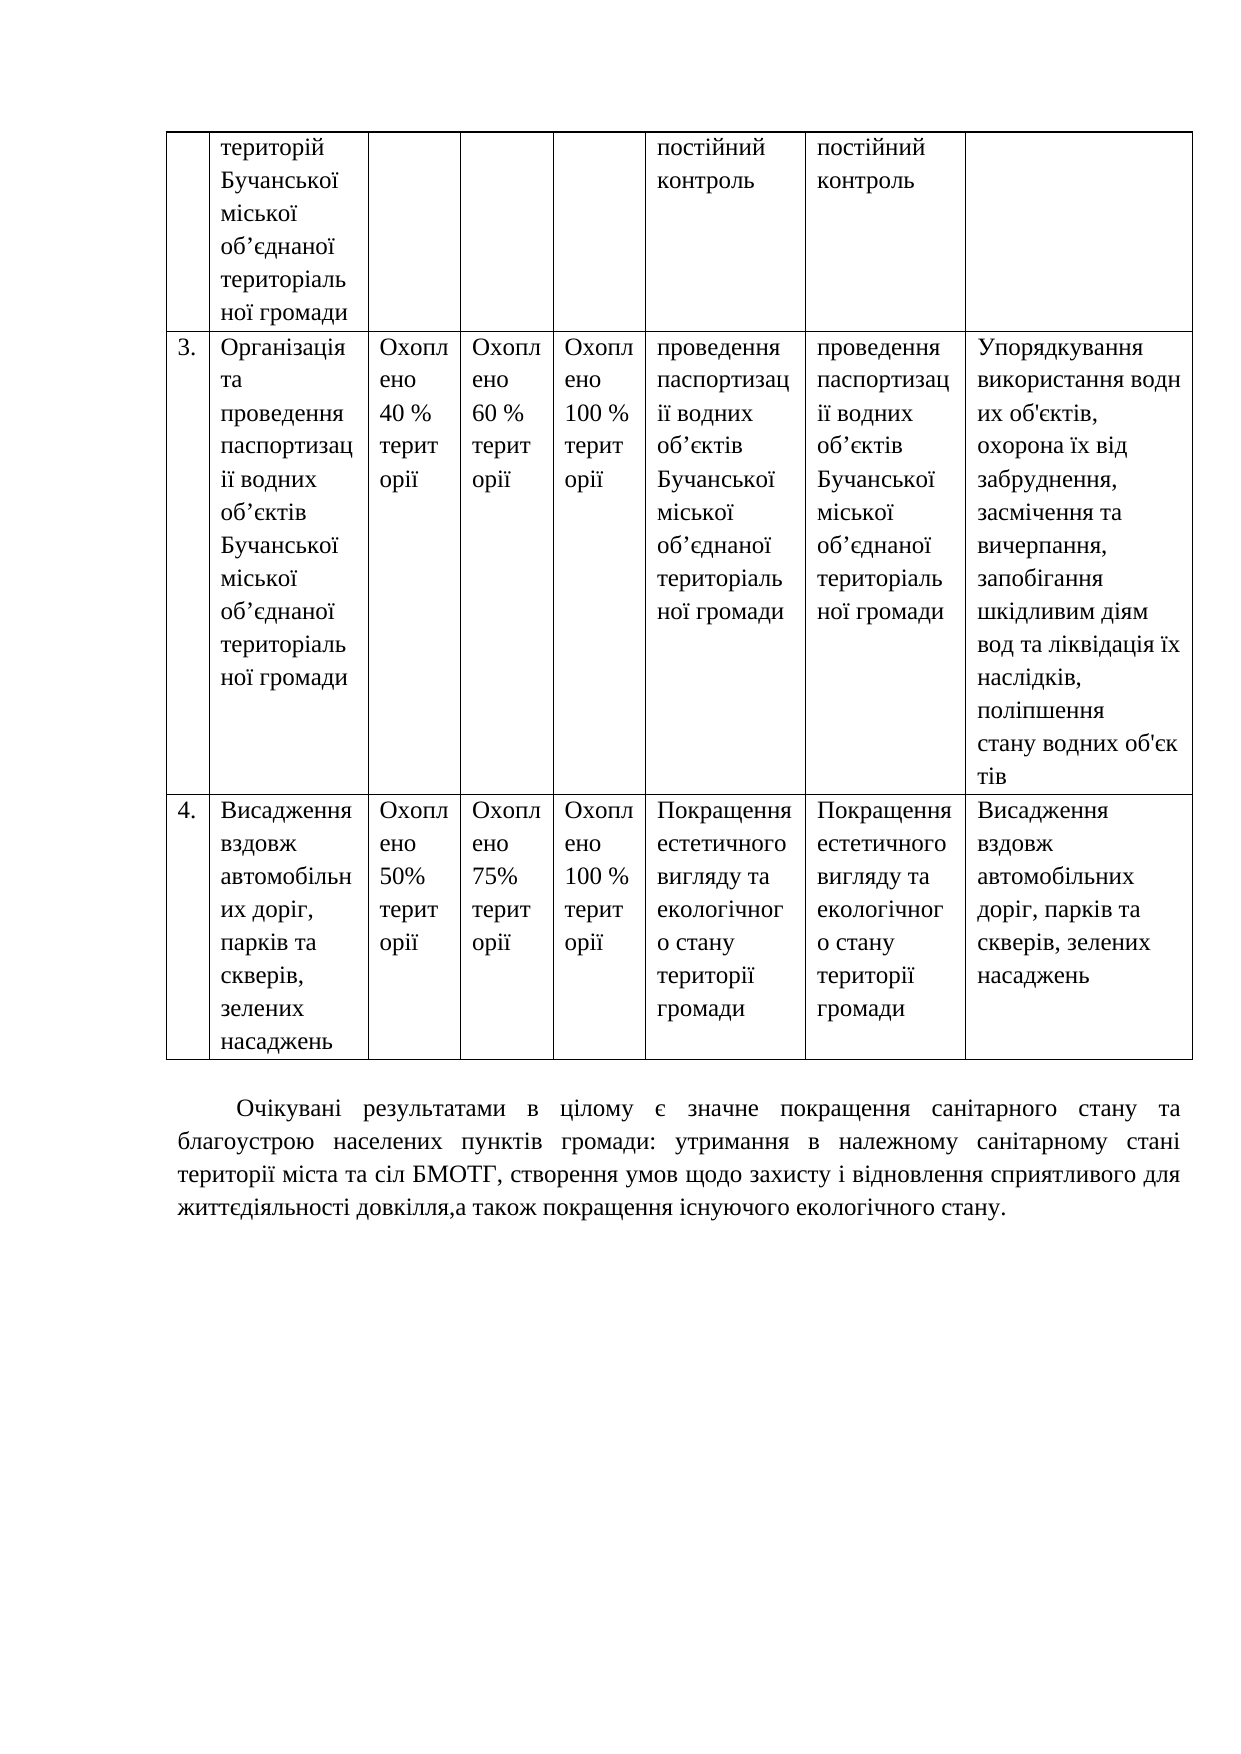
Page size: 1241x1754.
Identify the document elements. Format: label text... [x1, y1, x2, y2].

table_cell Охоплено 40 % території [369, 332, 460, 794]
text Очікувані результатами в цілому є значне покращення санітарного стану та благоустрою населених пунктів громади: утримання в належному санітарному стані території міста та сіл БМОТГ, створення умов щодо захисту і відновлення сприятливого для життєдіяльності довкілля,а також покращення існуючого екологічного стану. [177, 1188, 1181, 1221]
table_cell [369, 133, 460, 331]
table_cell проведення паспортизації водних об’єктів Бучанської міської об’єднаної територіальної громади [646, 332, 805, 794]
text Очікувані результатами в цілому є значне покращення санітарного стану та благоустрою населених пунктів громади: утримання в належному санітарному стані території міста та сіл БМОТГ, створення умов щодо захисту і відновлення сприятливого для життєдіяльності довкілля,а також покращення існуючого екологічного стану. [177, 1093, 1181, 1126]
table_cell Висадження вздовж автомобільних доріг, парків та скверів, зелених насаджень [966, 795, 1192, 1059]
table_cell Покращення естетичного вигляду та екологічного стану території громади [646, 795, 805, 1059]
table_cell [966, 133, 1192, 331]
table_cell 2. [167, 133, 209, 331]
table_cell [806, 133, 965, 331]
table_cell Охоплено 100 % території [554, 795, 645, 1059]
table_cell проведення паспортизації водних об’єктів Бучанської міської об’єднаної територіальної громади [806, 332, 965, 794]
table_cell Висадження вздовж автомобільних доріг, парків та скверів, зелених насаджень [210, 795, 368, 1059]
table_cell 3. [167, 332, 209, 794]
table_cell Покращення естетичного вигляду та екологічного стану території громади [806, 795, 965, 1059]
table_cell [210, 133, 368, 331]
table_cell Охоплено 100 % території [554, 332, 645, 794]
table_cell Упорядкування використання водних об'єктів, охорона їх від забруднення, засмічення та вичерпання, запобігання шкідливим діям вод та ліквідація їх наслідків, поліпшення стану водних об'єктів [966, 332, 1192, 794]
table_cell Організація та проведення паспортизації водних об’єктів Бучанської міської об’єднаної територіальної громади [210, 332, 368, 794]
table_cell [646, 133, 805, 331]
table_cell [461, 133, 553, 331]
table_cell 4. [167, 795, 209, 1059]
table_cell Охоплено 60 % території [461, 332, 553, 794]
table_cell Охоплено 75% території [461, 795, 553, 1059]
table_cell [554, 133, 645, 331]
table_cell Охоплено 50% території [369, 795, 460, 1059]
